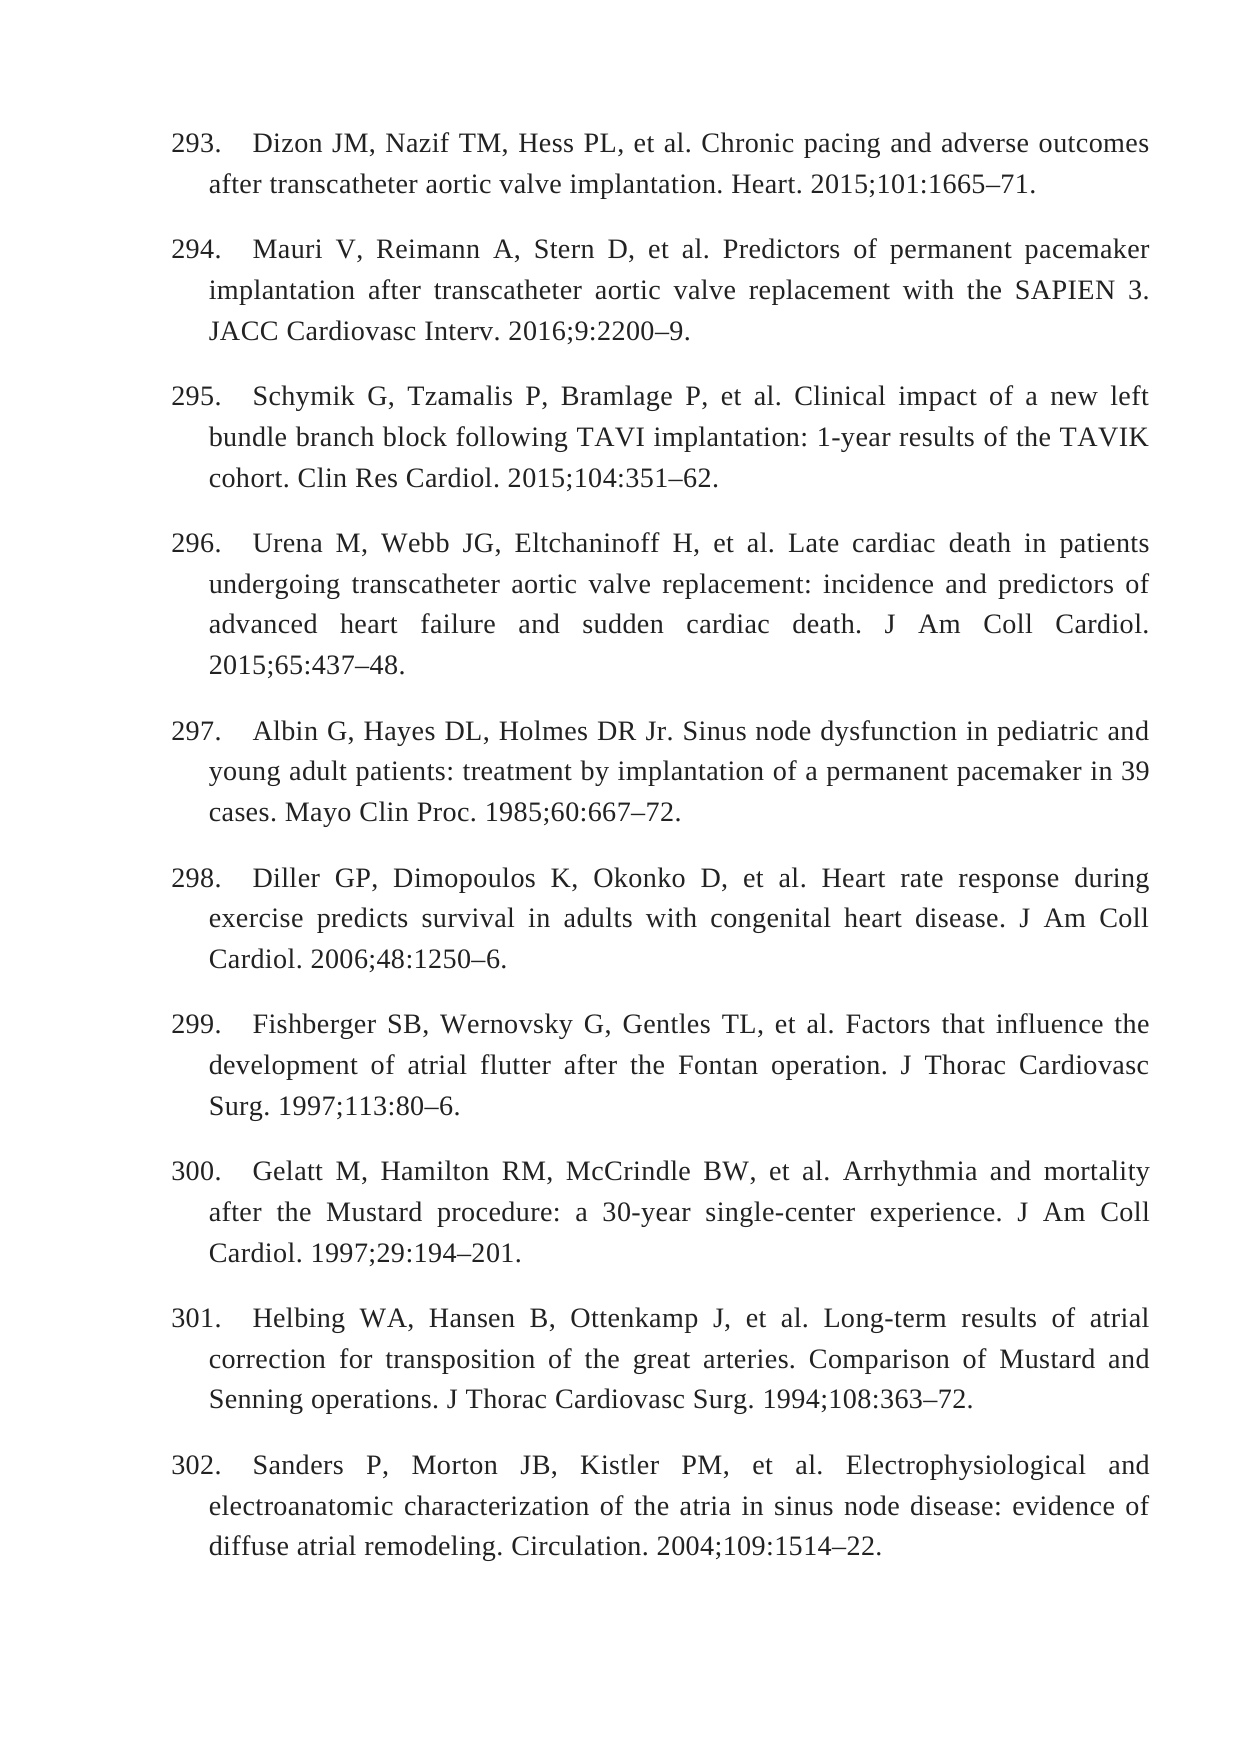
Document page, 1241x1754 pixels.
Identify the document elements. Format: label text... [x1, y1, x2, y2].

list Fishberger SB, Wernovsky G, Gentles TL, et al. Factors that influence the development of atrial flutter after the Fontan operation. J Thorac Cardiovasc Surg. 1997;113:80–6. [171, 999, 1152, 1121]
list Diller GP, Dimopoulos K, Okonko D, et al. Heart rate response during exercise predicts survival in adults with congenital heart disease. J Am Coll Cardiol. 2006;48:1250–6. [171, 852, 1152, 974]
list Sanders P, Morton JB, Kistler PM, et al. Electrophysiological and electroanatomic characterization of the atria in sinus node disease: evidence of diffuse atrial remodeling. Circulation. 2004;109:1514–22. [171, 1440, 1152, 1562]
list Mauri V, Reimann A, Stern D, et al. Predictors of permanent pacemaker implantation after transcatheter aortic valve replacement with the SAPIEN 3. JACC Cardiovasc Interv. 2016;9:2200–9. [171, 224, 1152, 346]
list Helbing WA, Hansen B, Ottenkamp J, et al. Long-term results of atrial correction for transposition of the great arteries. Comparison of Mustard and Senning operations. J Thorac Cardiovasc Surg. 1994;108:363–72. [171, 1293, 1152, 1415]
list Schymik G, Tzamalis P, Bramlage P, et al. Clinical impact of a new left bundle branch block following TAVI implantation: 1-year results of the TAVIK cohort. Clin Res Cardiol. 2015;104:351–62. [171, 371, 1152, 493]
list Urena M, Webb JG, Eltchaninoff H, et al. Late cardiac death in patients undergoing transcatheter aortic valve replacement: incidence and predictors of advanced heart failure and sudden cardiac death. J Am Coll Cardiol. 2015;65:437–48. [171, 518, 1152, 681]
list Albin G, Hayes DL, Holmes DR Jr. Sinus node dysfunction in pediatric and young adult patients: treatment by implantation of a permanent pacemaker in 39 cases. Mayo Clin Proc. 1985;60:667–72. [171, 706, 1152, 827]
list Dizon JM, Nazif TM, Hess PL, et al. Chronic pacing and adverse outcomes after transcatheter aortic valve implantation. Heart. 2015;101:1665–71. [171, 118, 1152, 199]
list Gelatt M, Hamilton RM, McCrindle BW, et al. Arrhythmia and mortality after the Mustard procedure: a 30-year single-center experience. J Am Coll Cardiol. 1997;29:194–201. [171, 1146, 1152, 1268]
